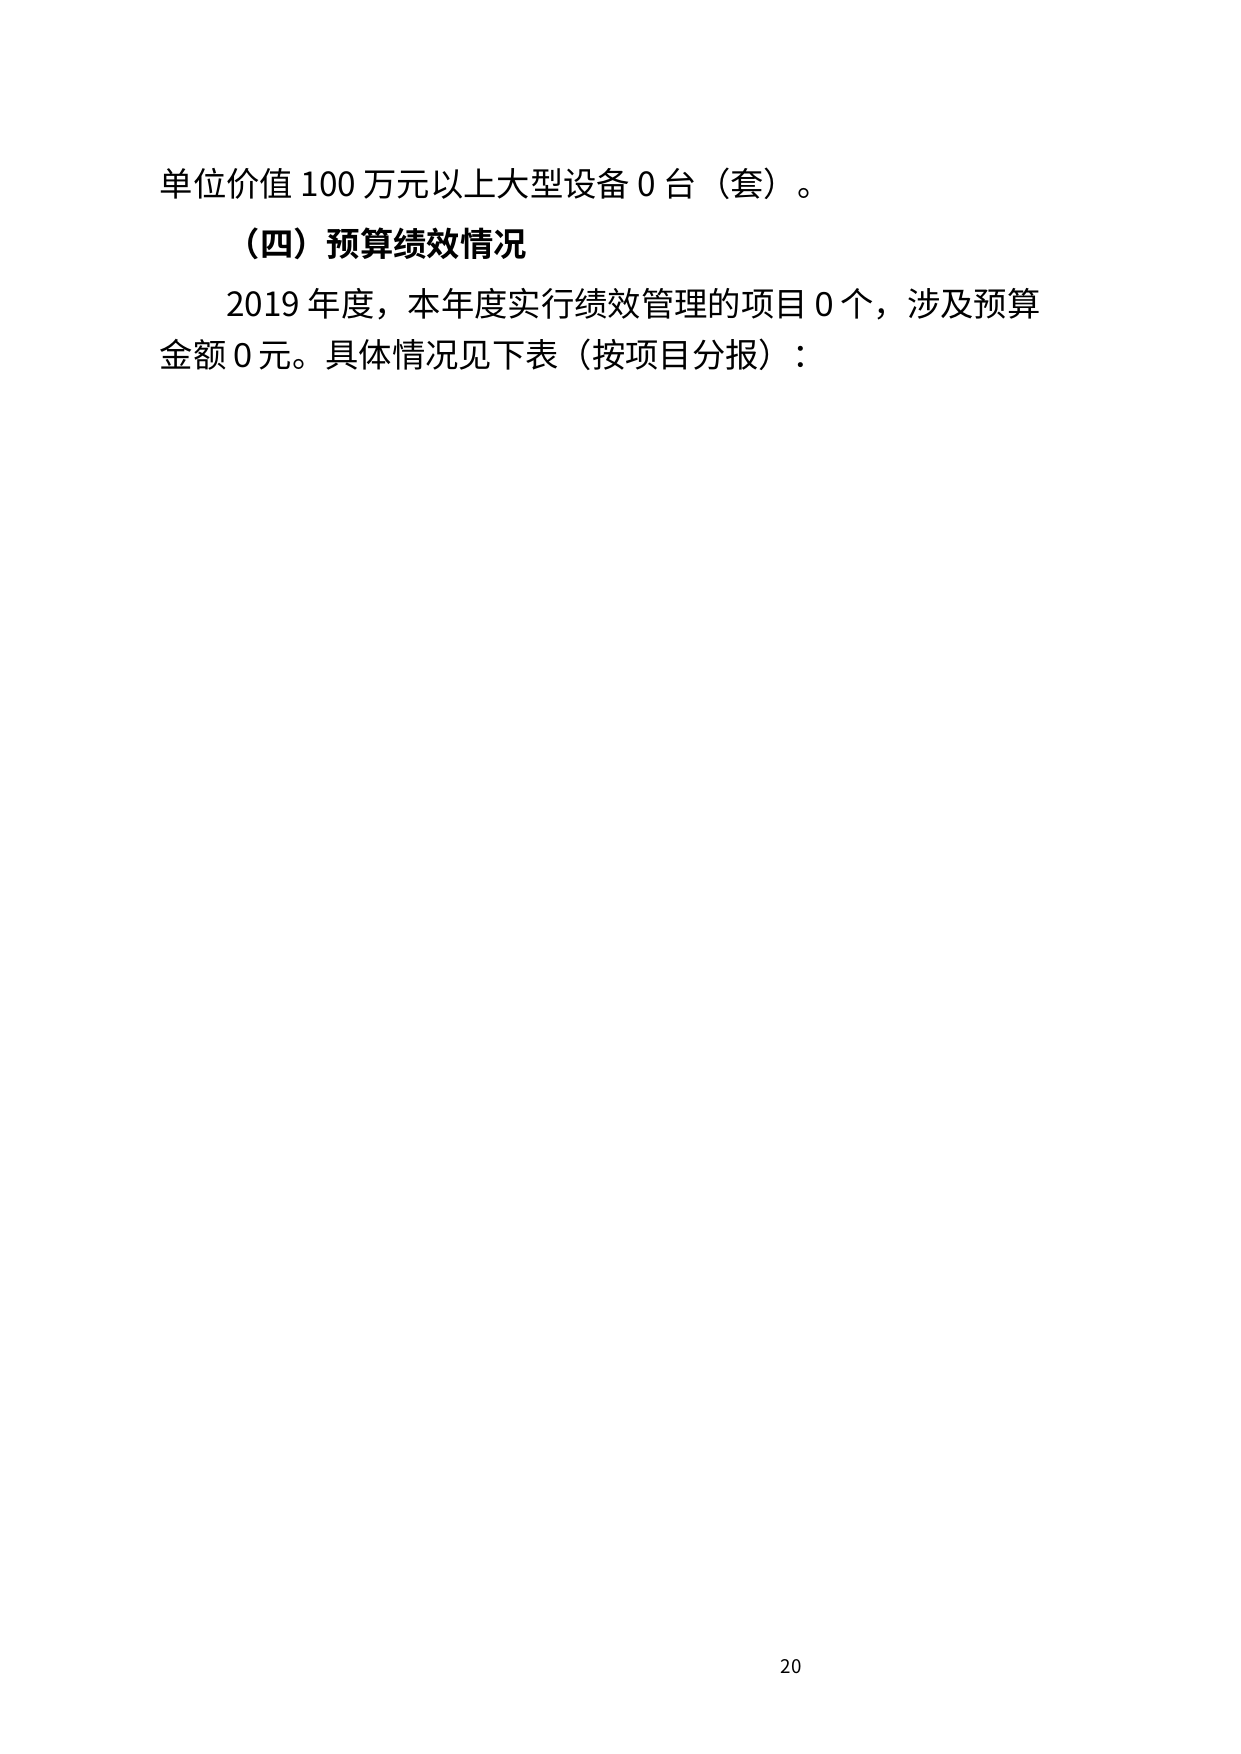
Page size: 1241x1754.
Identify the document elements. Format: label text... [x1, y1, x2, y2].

text 金额0元。具体情况见下表（按项目分报）： [159, 329, 1081, 377]
text 2019 年度，本年度实行绩效管理的项目0个，涉及预算 [159, 268, 1081, 329]
subtitle （四）预算绩效情况 [159, 208, 1081, 268]
text 单位价值 100 万元以上大型设备 0 台（套）。 [159, 148, 1081, 208]
